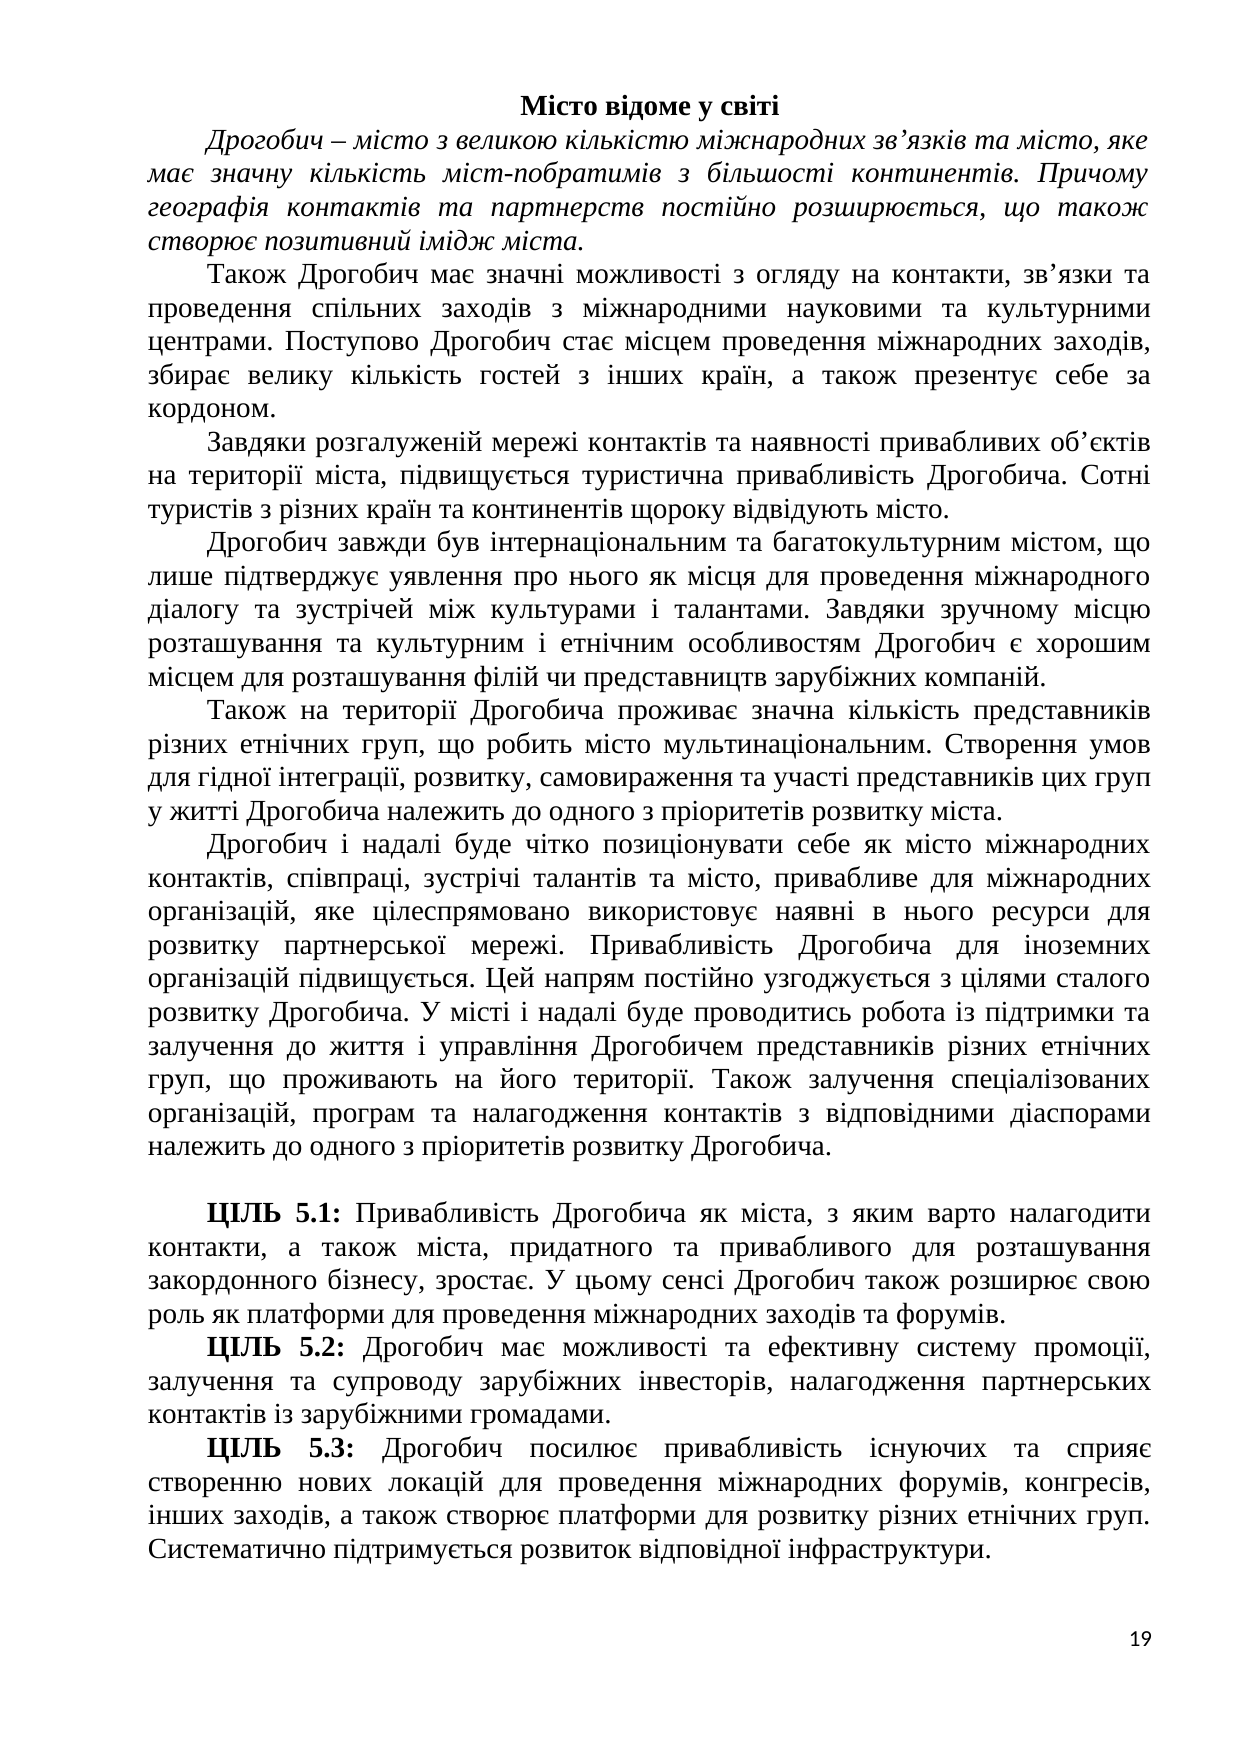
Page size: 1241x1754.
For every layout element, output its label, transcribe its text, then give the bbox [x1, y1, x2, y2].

text ЦІЛЬ 5.1: Привабливість Дрогобича як міста, з яким варто налагодити контакти, а також міста, придатного та привабливого для розташування закордонного бізнесу, зростає. У цьому сенсі Дрогобич також розширює свою роль як платформи для проведення міжнародних заходів та форумів. [148, 1195, 1152, 1329]
text Завдяки розгалуженій мережі контактів та наявності привабливих об’єктів на території міста, підвищується туристична привабливість Дрогобича. Сотні туристів з різних країн та континентів щороку відвідують місто. [148, 424, 1152, 524]
text Також Дрогобич має значні можливості з огляду на контакти, зв’язки та проведення спільних заходів з міжнародними науковими та культурними центрами. Поступово Дрогобич стає місцем проведення міжнародних заходів, збирає велику кількість гостей з інших країн, а також презентує себе за кордоном. [148, 256, 1152, 424]
text Дрогобич завжди був інтернаціональним та багатокультурним містом, що лише підтверджує уявлення про нього як місця для проведення міжнародного діалогу та зустрічей між культурами і талантами. Завдяки зручному місцю розташування та культурним і етнічним особливостям Дрогобич є хорошим місцем для розташування філій чи представництв зарубіжних компаній. [148, 524, 1152, 692]
text Дрогобич – місто з великою кількістю міжнародних зв’язків та місто, яке має значну кількість міст-побратимів з більшості континентів. Причому географія контактів та партнерств постійно розширюється, що також створює позитивний імідж міста. [148, 122, 1152, 256]
text Також на території Дрогобича проживає значна кількість представників різних етнічних груп, що робить місто мультинаціональним. Створення умов для гідної інтеграції, розвитку, самовираження та участі представників цих груп у житті Дрогобича належить до одного з пріоритетів розвитку міста. [148, 692, 1152, 826]
text Дрогобич і надалі буде чітко позиціонувати себе як місто міжнародних контактів, співпраці, зустрічі талантів та місто, привабливе для міжнародних організацій, яке цілеспрямовано використовує наявні в нього ресурси для розвитку партнерської мережі. Привабливість Дрогобича для іноземних організацій підвищується. Цей напрям постійно узгоджується з цілями сталого розвитку Дрогобича. У місті і надалі буде проводитись робота із підтримки та залучення до життя і управління Дрогобичем представників різних етнічних груп, що проживають на його території. Також залучення спеціалізованих організацій, програм та налагодження контактів з відповідними діаспорами належить до одного з пріоритетів розвитку Дрогобича. [148, 826, 1152, 1162]
text ЦІЛЬ 5.2: Дрогобич має можливості та ефективну систему промоції, залучення та супроводу зарубіжних інвесторів, налагодження партнерських контактів із зарубіжними громадами. [148, 1329, 1152, 1430]
text Місто відоме у світі [148, 88, 1152, 122]
text ЦІЛЬ 5.3: Дрогобич посилює привабливість існуючих та сприяє створенню нових локацій для проведення міжнародних форумів, конгресів, інших заходів, а також створює платформи для розвитку різних етнічних груп. Систематично підтримується розвиток відповідної інфраструктури. [148, 1430, 1152, 1564]
